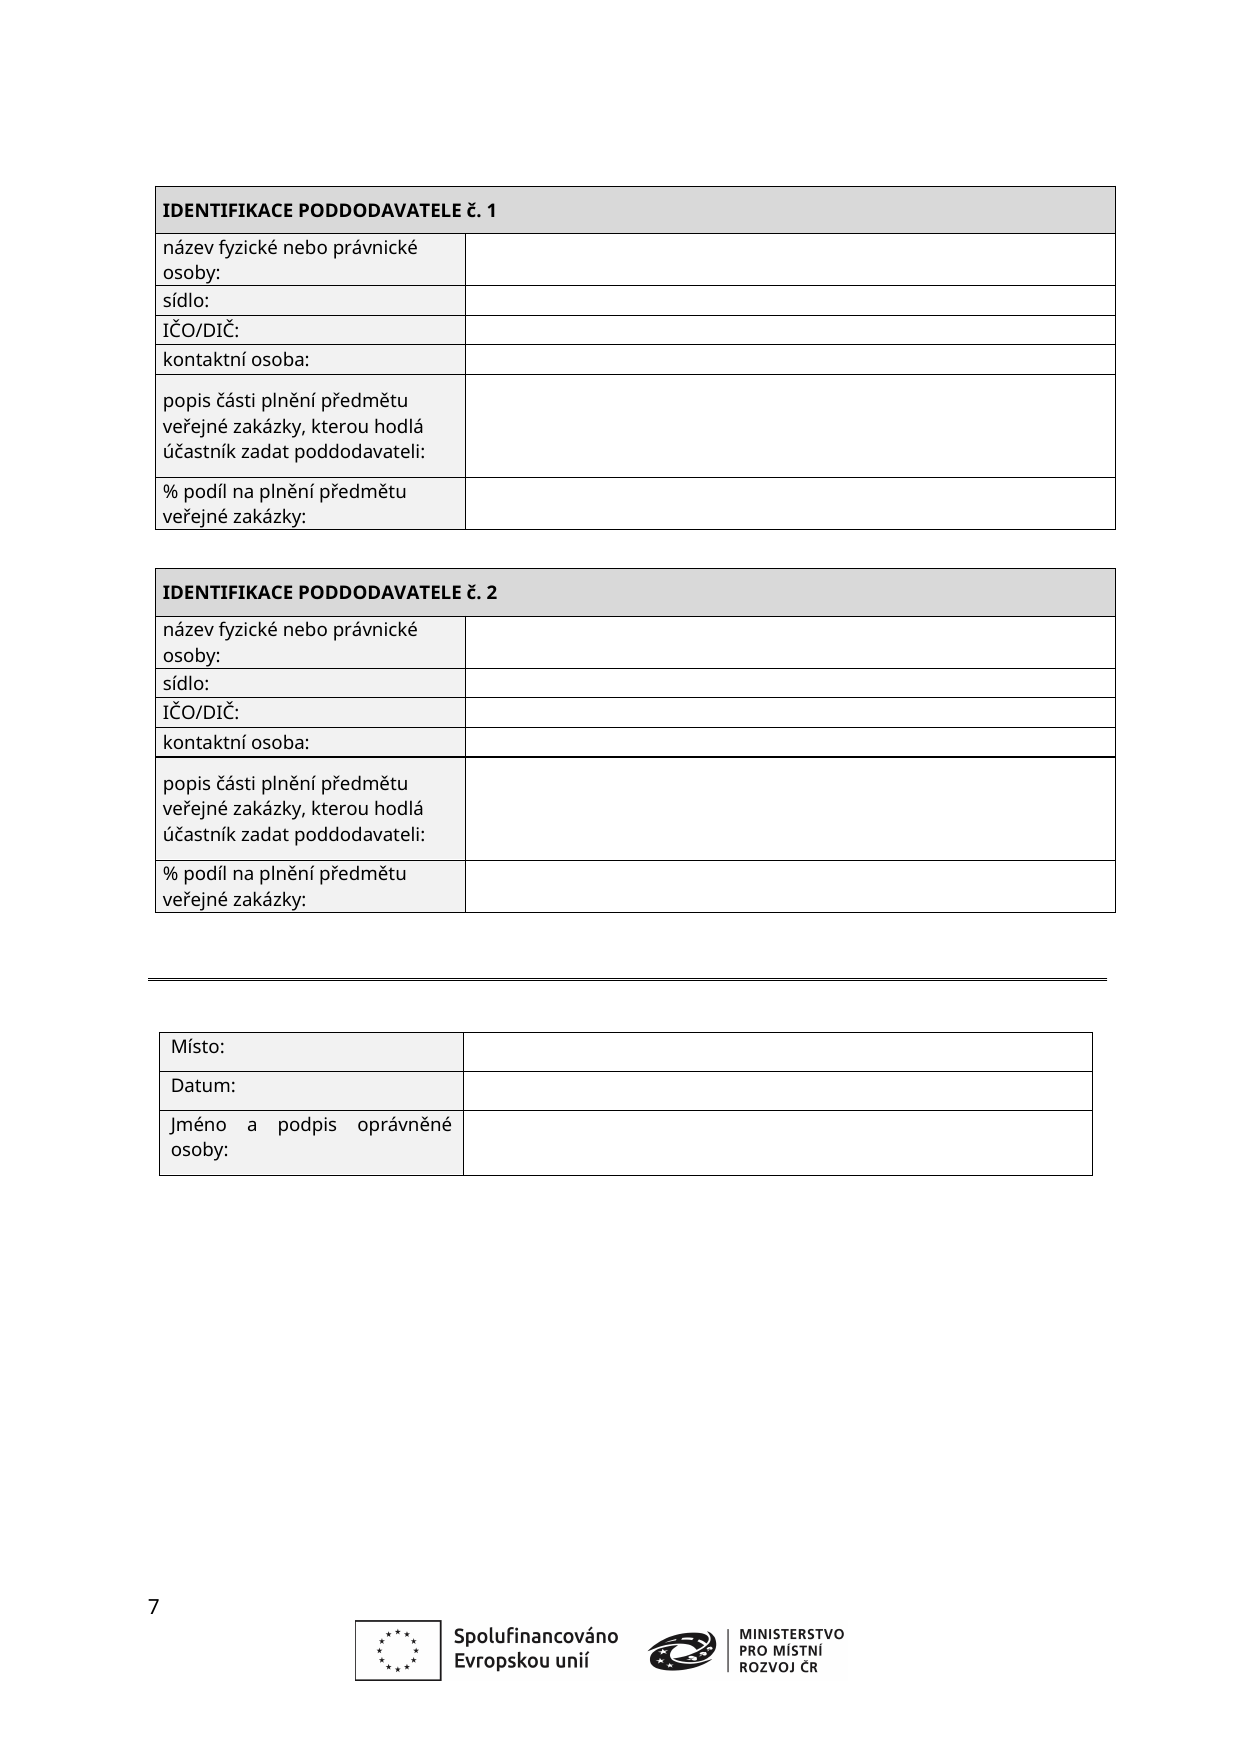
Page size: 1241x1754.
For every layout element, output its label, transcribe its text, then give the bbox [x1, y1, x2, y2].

table_cell [466, 375, 1115, 477]
table_cell IČO/DIČ: [156, 316, 465, 344]
table_cell [466, 861, 1115, 912]
table_cell [466, 286, 1115, 315]
table_cell [466, 758, 1115, 859]
table_header Místo: [160, 1033, 463, 1071]
table_cell % podíl na plnění předmětu veřejné zakázky: [156, 861, 465, 912]
table_cell [466, 234, 1115, 285]
picture [355, 1620, 848, 1681]
table_header IDENTIFIKACE PODDODAVATELE č. 2 [156, 569, 1115, 616]
table_cell sídlo: [156, 669, 465, 697]
table_cell [466, 345, 1115, 374]
table_header IDENTIFIKACE PODDODAVATELE č. 1 [156, 187, 1115, 233]
table_cell kontaktní osoba: [156, 728, 465, 756]
table_cell název fyzické nebo právnické osoby: [156, 234, 465, 285]
table_cell [466, 478, 1115, 529]
table_cell [464, 1072, 1092, 1110]
table_cell [466, 316, 1115, 344]
table_cell [466, 617, 1115, 668]
table_cell [464, 1111, 1092, 1174]
table_cell sídlo: [156, 286, 465, 315]
table_cell popis části plnění předmětu veřejné zakázky, kterou hodlá účastník zadat poddodavateli: [156, 375, 465, 477]
table_cell Jméno a podpis oprávněné osoby: [160, 1111, 463, 1174]
table_cell [466, 698, 1115, 727]
table_cell název fyzické nebo právnické osoby: [156, 617, 465, 668]
table_cell [466, 728, 1115, 756]
table_cell popis části plnění předmětu veřejné zakázky, kterou hodlá účastník zadat poddodavateli: [156, 758, 465, 859]
table_cell Datum: [160, 1072, 463, 1110]
table_header [464, 1033, 1092, 1071]
table_cell IČO/DIČ: [156, 698, 465, 727]
table_cell kontaktní osoba: [156, 345, 465, 374]
table_cell [466, 669, 1115, 697]
table_cell % podíl na plnění předmětu veřejné zakázky: [156, 478, 465, 529]
